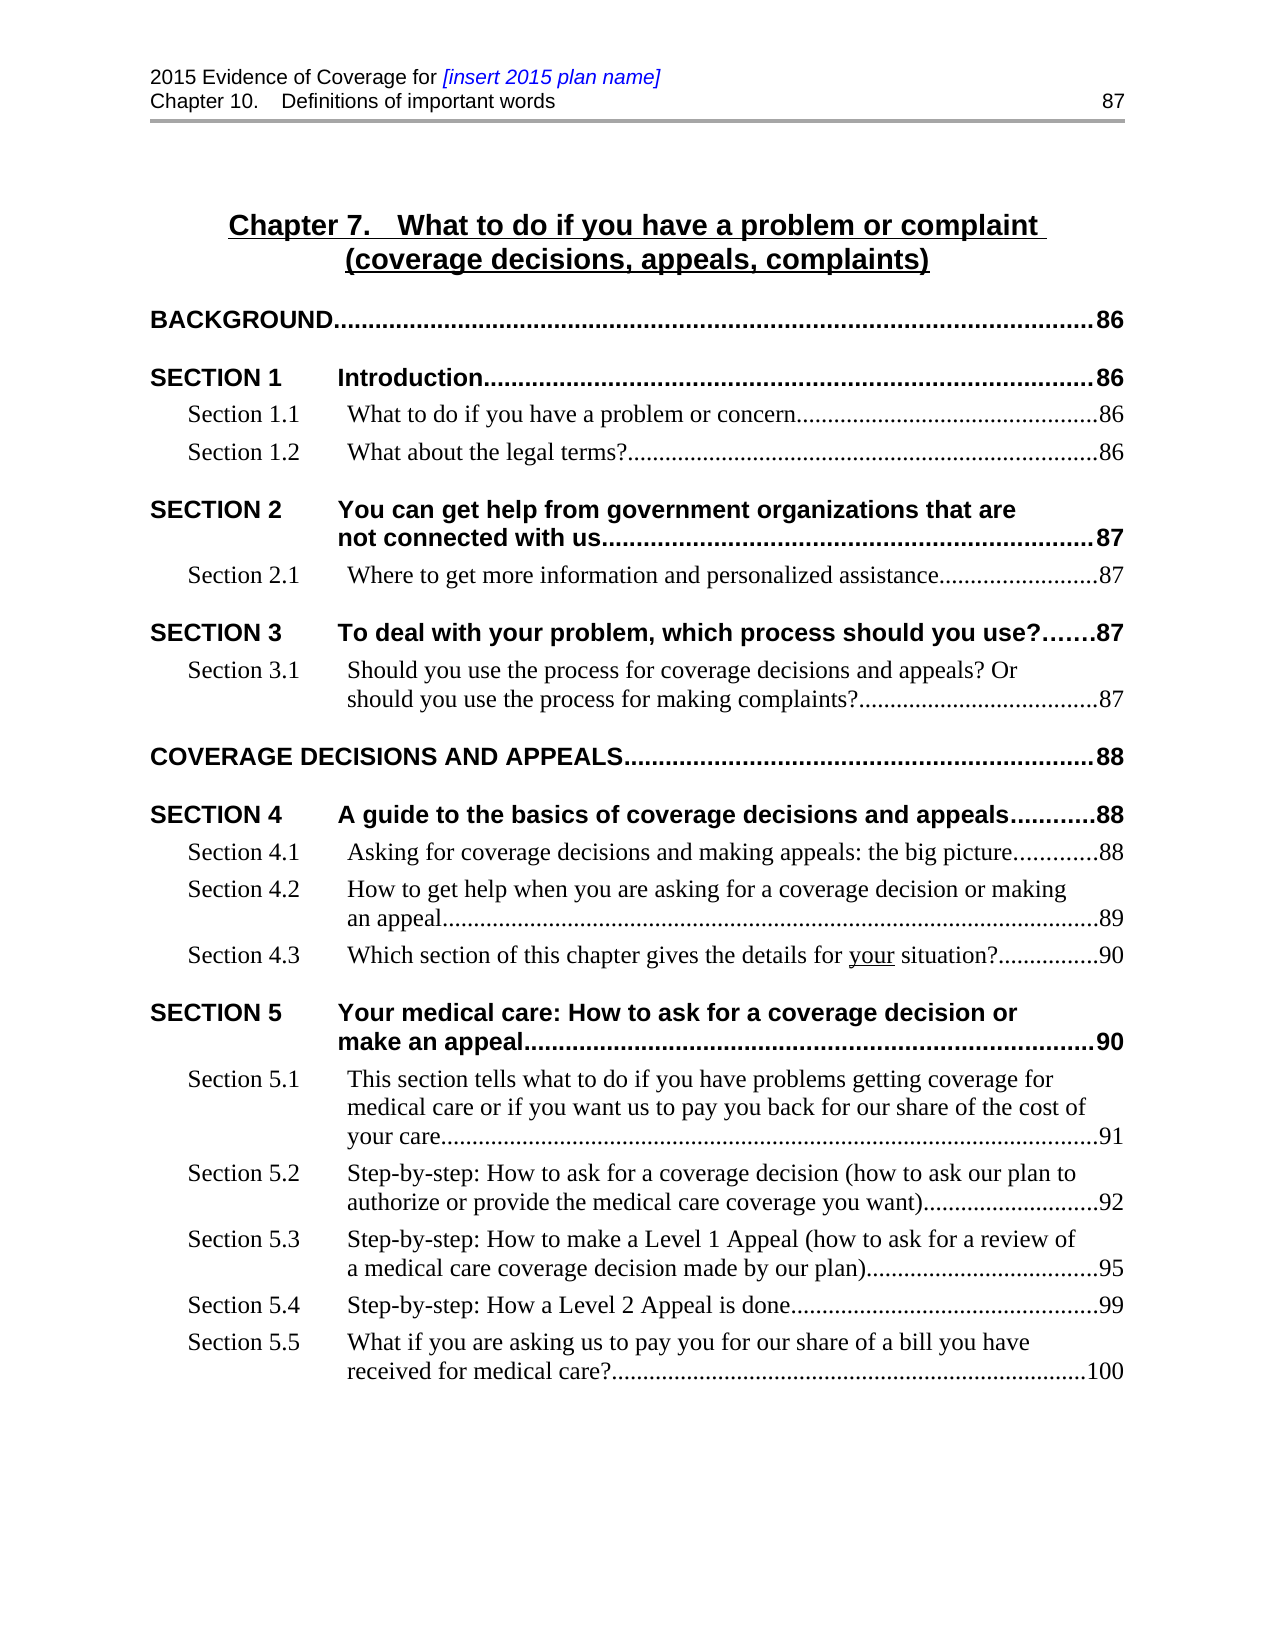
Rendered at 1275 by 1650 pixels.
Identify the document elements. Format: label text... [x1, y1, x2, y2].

text SECTION 1 Introduction 86 [150, 362, 1050, 391]
text SECTION 5 Your medical care: How to ask for a coverage decision or make an appeal 90 [150, 998, 1050, 1055]
text SECTION 3 To deal with your problem, which process should you use? 87 [150, 618, 1050, 647]
text Section 3.1 Should you use the process for coverage decisions and appeals? Or should you use the process for making complaints? 87 [187, 655, 1087, 713]
text SECTION 4 A guide to the basics of coverage decisions and appeals 88 [150, 800, 1050, 829]
text Section 4.3 Which section of this chapter gives the details for your situation? 90 [187, 940, 1087, 969]
text Section 1.2 What about the legal terms? 86 [187, 437, 1087, 465]
text Section 2.1 Where to get more information and personalized assistance 87 [187, 560, 1087, 589]
text Section 5.2 Step-by-step: How to ask for a coverage decision (how to ask our plan to authorize or provide the medical care coverage you want) 92 [187, 1158, 1087, 1216]
text COVERAGE DECISIONS AND APPEALS 88 [150, 742, 1050, 771]
text SECTION 2 You can get help from government organizations that are not connected with us 87 [150, 494, 1050, 552]
text BACKGROUND. 86 [150, 304, 1050, 333]
text Section 4.1 Asking for coverage decisions and making appeals: the big picture 88 [187, 837, 1087, 866]
text Section 1.1 What to do if you have a problem or concern 86 [187, 399, 1087, 428]
text Section 5.1 This section tells what to do if you have problems getting coverage for medical care or if you want us to pay you back for our share of the cost of your care 91 [187, 1064, 1087, 1150]
text Section 5.4 Step-by-step: How a Level 2 Appeal is done 99 [187, 1290, 1087, 1319]
text Section 5.5 What if you are asking us to pay you for our share of a bill you have received for medical care? 100 [187, 1327, 1087, 1384]
text Section 4.2 How to get help when you are asking for a coverage decision or making an appeal 89 [187, 874, 1087, 932]
text Section 5.3 Step-by-step: How to make a Level 1 Appeal (how to ask for a review of a medical care coverage decision made by our plan) 95 [187, 1224, 1087, 1282]
subtitle Chapter 7. What to do if you have a problem or complaint (coverage decisions, appeals, complaints) [150, 208, 1125, 275]
